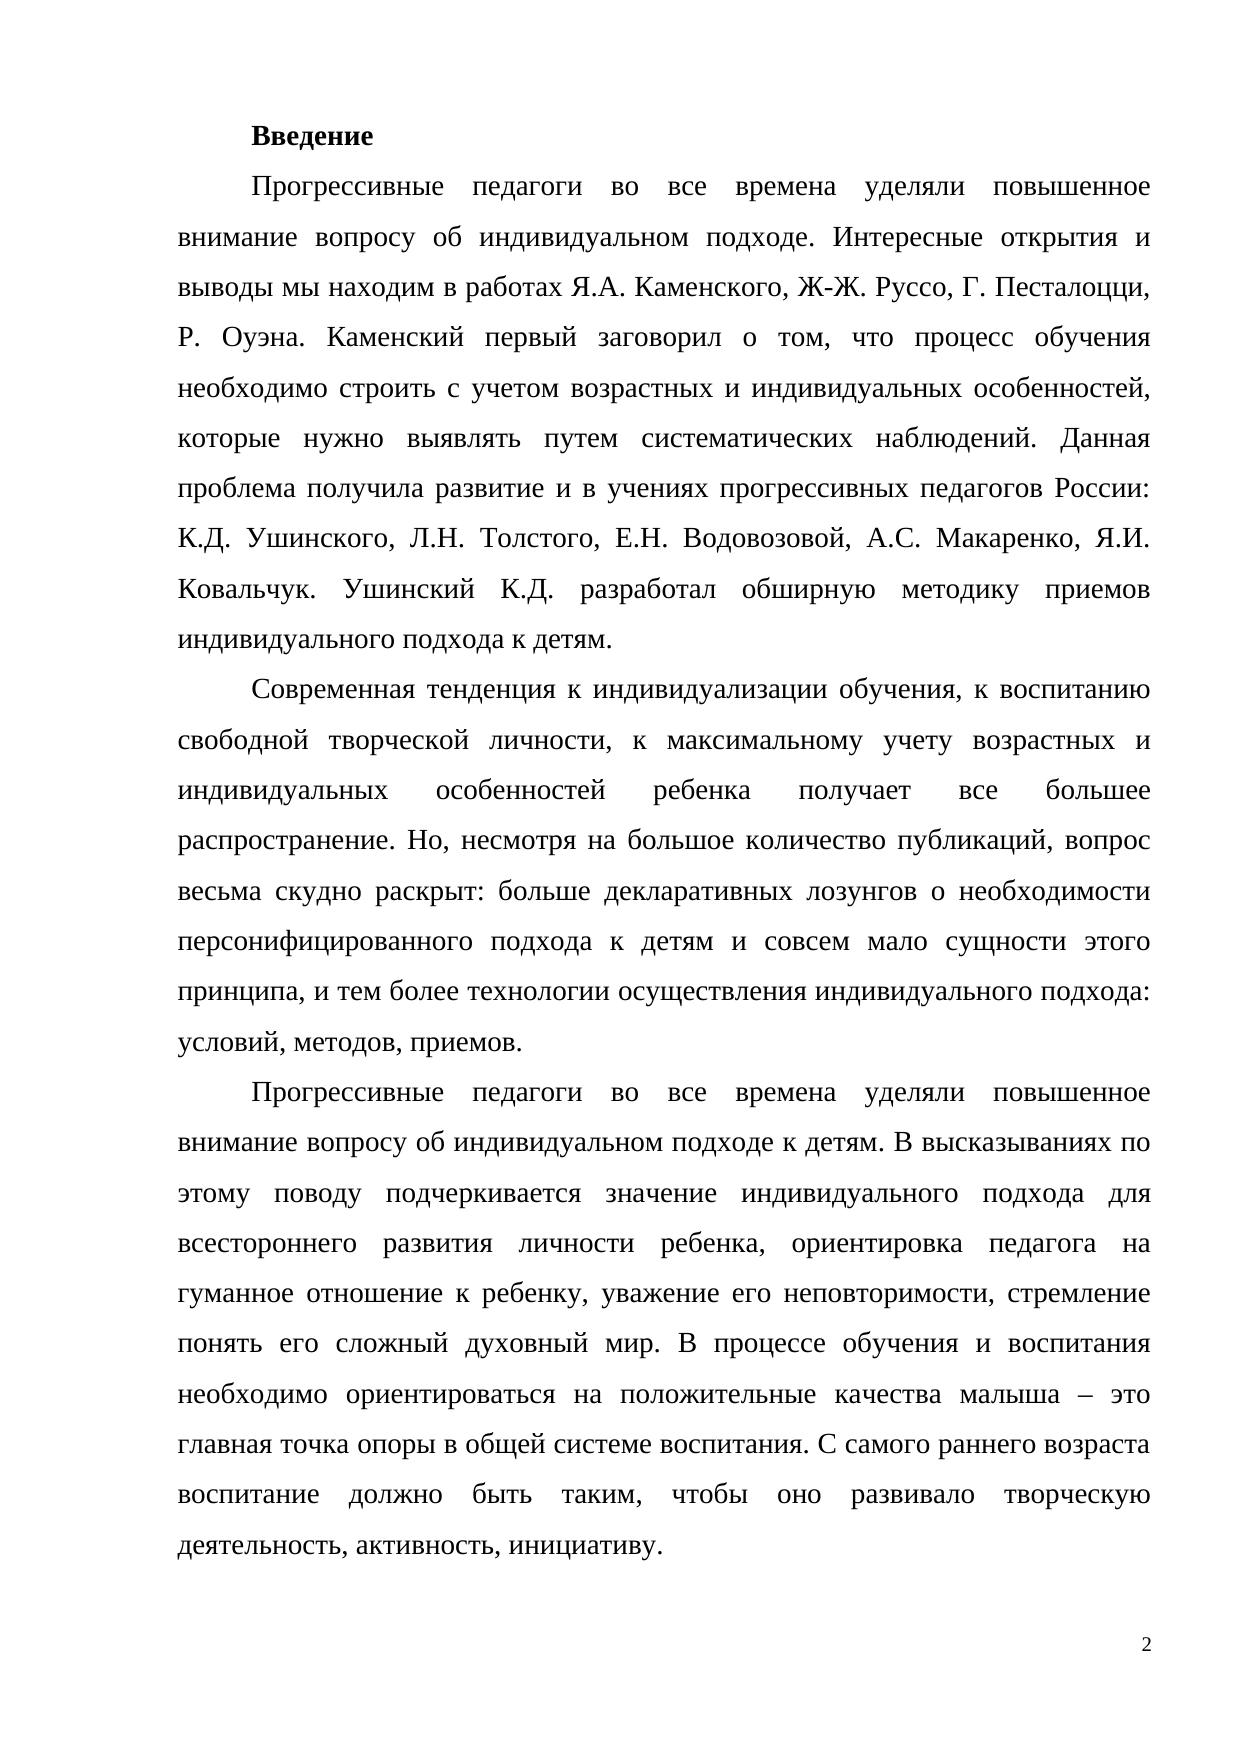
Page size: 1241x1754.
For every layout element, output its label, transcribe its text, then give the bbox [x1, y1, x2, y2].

text Прогрессивные педагоги во все времена уделяли повышенное внимание вопросу об индивидуальном подходе к детям. В высказываниях по этому поводу подчеркивается значение индивидуального подхода для всестороннего развития личности ребенка, ориентировка педагога на гуманное отношение к ребенку, уважение его неповторимости, стремление понять его сложный духовный мир. В процессе обучения и воспитания необходимо ориентироваться на положительные качества малыша – это главная точка опоры в общей системе воспитания. С самого раннего возраста воспитание должно быть таким, чтобы оно развивало творческую деятельность, активность, инициативу. [177, 1074, 1152, 1560]
text Прогрессивные педагоги во все времена уделяли повышенное внимание вопросу об индивидуальном подходе. Интересные открытия и выводы мы находим в работах Я.А. Каменского, Ж-Ж. Руссо, Г. Песталоцци, Р. Оуэна. Каменский первый заговорил о том, что процесс обучения необходимо строить с учетом возрастных и индивидуальных особенностей, которые нужно выявлять путем систематических наблюдений. Данная проблема получила развитие и в учениях прогрессивных педагогов России: К.Д. Ушинского, Л.Н. Толстого, Е.Н. Водовозовой, А.С. Макаренко, Я.И. Ковальчук. Ушинский К.Д. разработал обширную методику приемов индивидуального подхода к детям. [177, 168, 1152, 655]
text Современная тенденция к индивидуализации обучения, к воспитанию свободной творческой личности, к максимальному учету возрастных и индивидуальных особенностей ребенка получает все большее распространение. Но, несмотря на большое количество публикаций, вопрос весьма скудно раскрыт: больше декларативных лозунгов о необходимости персонифицированного подхода к детям и совсем мало сущности этого принципа, и тем более технологии осуществления индивидуального подхода: условий, методов, приемов. [177, 672, 1152, 1057]
text Введение [177, 118, 1152, 152]
